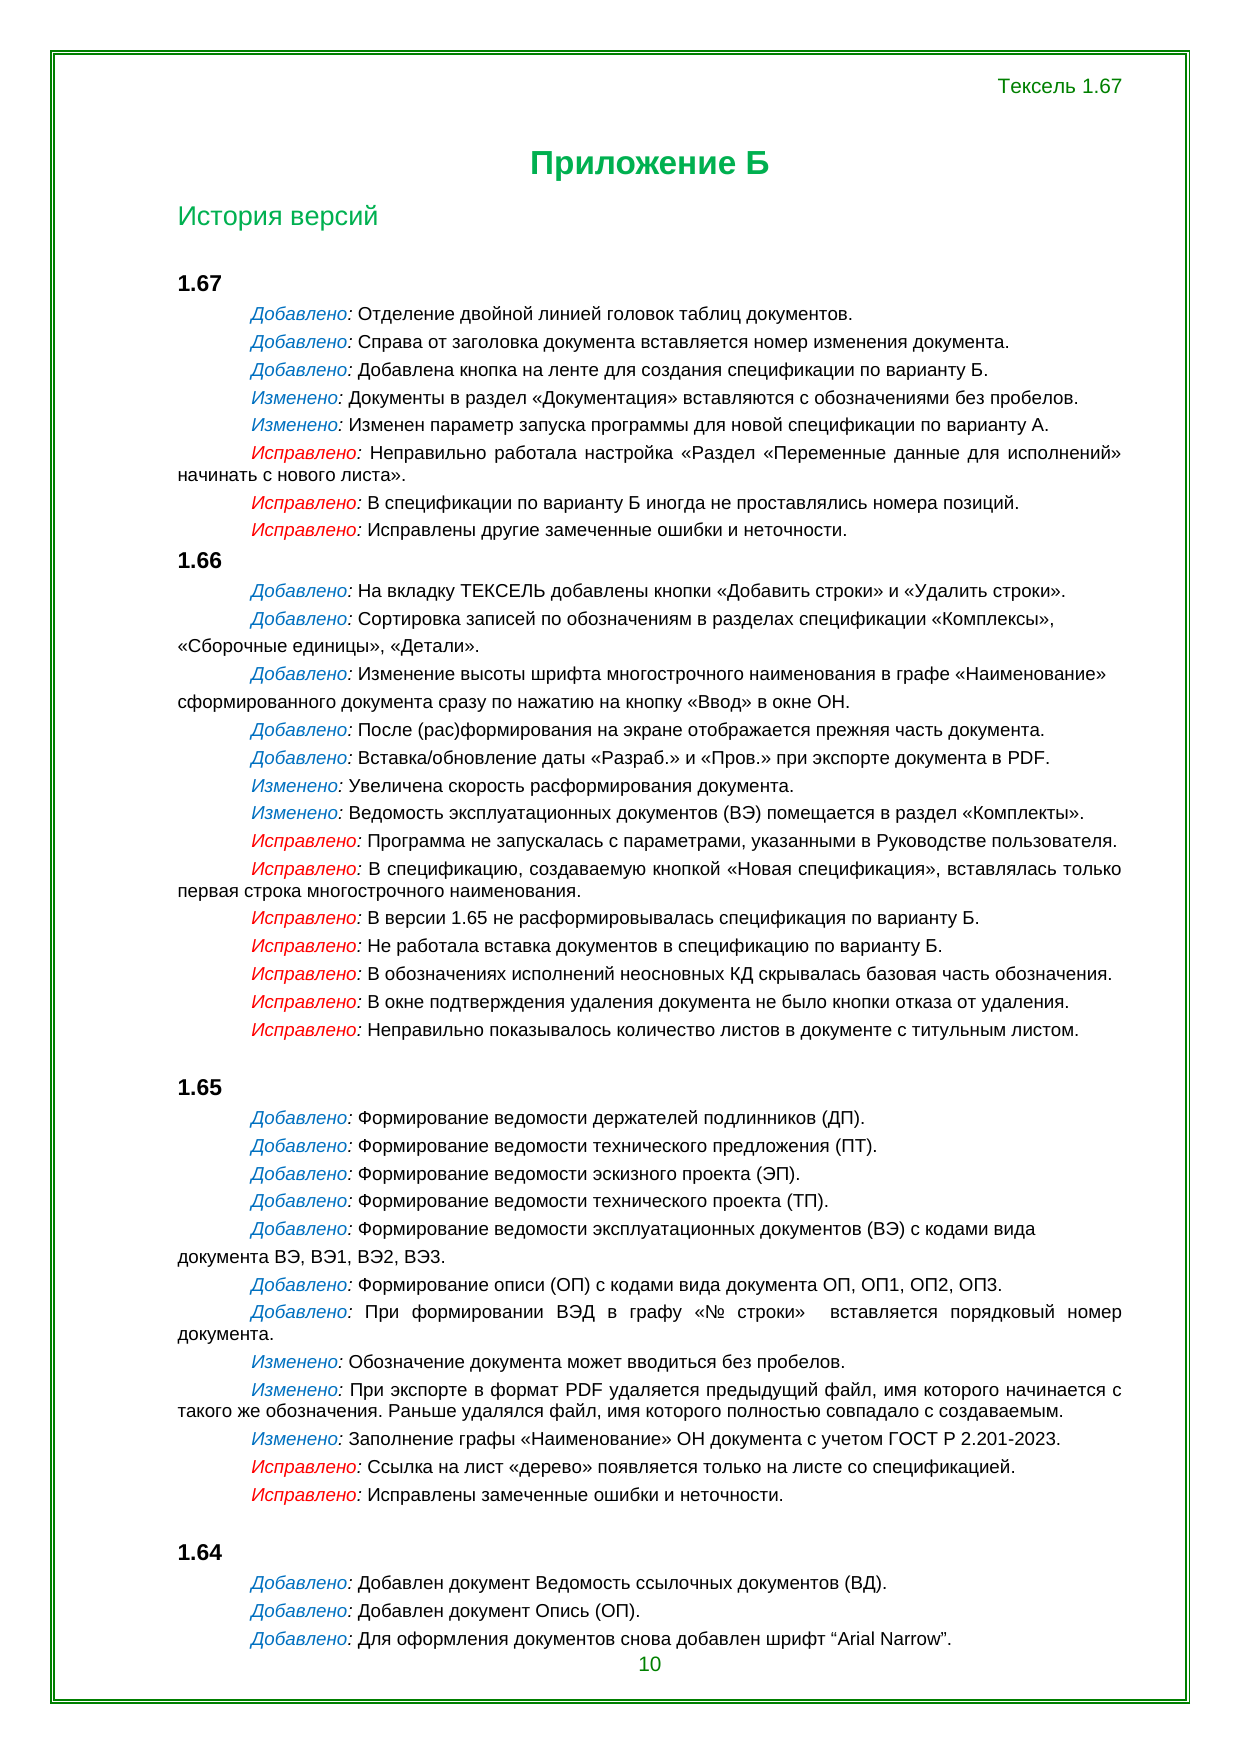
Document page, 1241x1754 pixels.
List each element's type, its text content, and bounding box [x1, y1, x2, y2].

text Добавлено: Для оформления документов снова добавлен шрифт “Arial Narrow”. [177, 1627, 1122, 1649]
text «Сборочные единицы», «Детали». [177, 635, 1122, 657]
text Исправлено: Исправлены замеченные ошибки и неточности. [177, 1483, 1122, 1505]
text Исправлено: В окне подтверждения удаления документа не было кнопки отказа от удаления. [177, 991, 1122, 1012]
text Исправлено: Ссылка на лист «дерево» появляется только на листе со спецификацией. [177, 1456, 1122, 1477]
text Добавлено: Изменение высоты шрифта многострочного наименования в графе «Наименование» [251, 663, 1122, 685]
text Исправлено: Неправильно работала настройка «Раздел «Переменные данные для исполнений» начинать с нового листа». [177, 442, 1122, 485]
text Добавлено: Добавлен документ Ведомость ссылочных документов (ВД). [177, 1572, 1122, 1593]
text Добавлено: Формирование ведомости технического проекта (ТП). [251, 1190, 1122, 1212]
text Добавлено: Справа от заголовка документа вставляется номер изменения документа. [251, 331, 1122, 352]
text Исправлено: В обозначениях исполнений неосновных КД скрывалась базовая часть обозначения. [177, 963, 1122, 984]
text 1.67 [177, 270, 1122, 297]
text 1.65 [177, 1074, 1122, 1100]
text Изменено: При экспорте в формат PDF удаляется предыдущий файл, имя которого начинается с такого же обозначения. Раньше удалялся файл, имя которого полностью совпадало с создаваемым. [177, 1378, 1122, 1422]
text сформированного документа сразу по нажатию на кнопку «Ввод» в окне ОН. [177, 691, 1122, 712]
text Исправлено: В версии 1.65 не расформировывалась спецификация по варианту Б. [177, 907, 1122, 929]
text Исправлено: Исправлены другие замеченные ошибки и неточности. [177, 519, 1122, 541]
text Добавлено: При формировании ВЭД в графу «№ строки» вставляется порядковый номер документа. [177, 1301, 1122, 1344]
text Добавлено: Формирование ведомости технического предложения (ПТ). [251, 1134, 1122, 1156]
text 1.66 [177, 547, 1122, 573]
text документа ВЭ, ВЭ1, ВЭ2, ВЭ3. [177, 1246, 1122, 1267]
text Добавлено: Отделение двойной линией головок таблиц документов. [251, 303, 1122, 324]
text Добавлено: На вкладку ТЕКСЕЛЬ добавлены кнопки «Добавить строки» и «Удалить строки». [251, 580, 1122, 601]
subtitle История версий [177, 200, 1122, 232]
text 1.64 [177, 1539, 1122, 1566]
text Добавлено: Формирование ведомости эксплуатационных документов (ВЭ) с кодами вида [251, 1218, 1122, 1239]
text Изменено: Ведомость эксплуатационных документов (ВЭ) помещается в раздел «Комплекты». [251, 802, 1122, 824]
text Изменено: Увеличена скорость расформирования документа. [251, 774, 1122, 796]
text Добавлено: Формирование описи (ОП) с кодами вида документа ОП, ОП1, ОП2, ОП3. [251, 1273, 1122, 1295]
text Изменено: Изменен параметр запуска программы для новой спецификации по варианту А. [177, 414, 1122, 436]
text Исправлено: Программа не запускалась с параметрами, указанными в Руководстве пользователя. [177, 830, 1122, 852]
subtitle Приложение Б [177, 143, 1122, 182]
text Исправлено: Неправильно показывалось количество листов в документе с титульным листом. [177, 1018, 1122, 1040]
text Добавлено: Вставка/обновление даты «Разраб.» и «Пров.» при экспорте документа в PDF. [251, 747, 1122, 768]
text Исправлено: В спецификации по варианту Б иногда не проставлялись номера позиций. [177, 491, 1122, 513]
text Добавлено: Добавлен документ Опись (ОП). [177, 1599, 1122, 1621]
text Добавлено: Формирование ведомости эскизного проекта (ЭП). [251, 1162, 1122, 1184]
text Добавлено: Добавлена кнопка на ленте для создания спецификации по варианту Б. [251, 359, 1122, 380]
text Добавлено: Сортировка записей по обозначениям в разделах спецификации «Комплексы», [251, 607, 1122, 629]
text Изменено: Документы в раздел «Документация» вставляются с обозначениями без пробелов. [251, 386, 1122, 408]
text Исправлено: Не работала вставка документов в спецификацию по варианту Б. [177, 935, 1122, 957]
text Изменено: Обозначение документа может вводиться без пробелов. [177, 1351, 1122, 1372]
text Добавлено: Формирование ведомости держателей подлинников (ДП). [251, 1107, 1122, 1128]
text Исправлено: В спецификацию, создаваемую кнопкой «Новая спецификация», вставлялась только первая строка многострочного наименования. [177, 858, 1122, 901]
text Добавлено: После (рас)формирования на экране отображается прежняя часть документа. [251, 719, 1122, 740]
text Изменено: Заполнение графы «Наименование» ОН документа с учетом ГОСТ Р 2.201-2023. [177, 1428, 1122, 1449]
